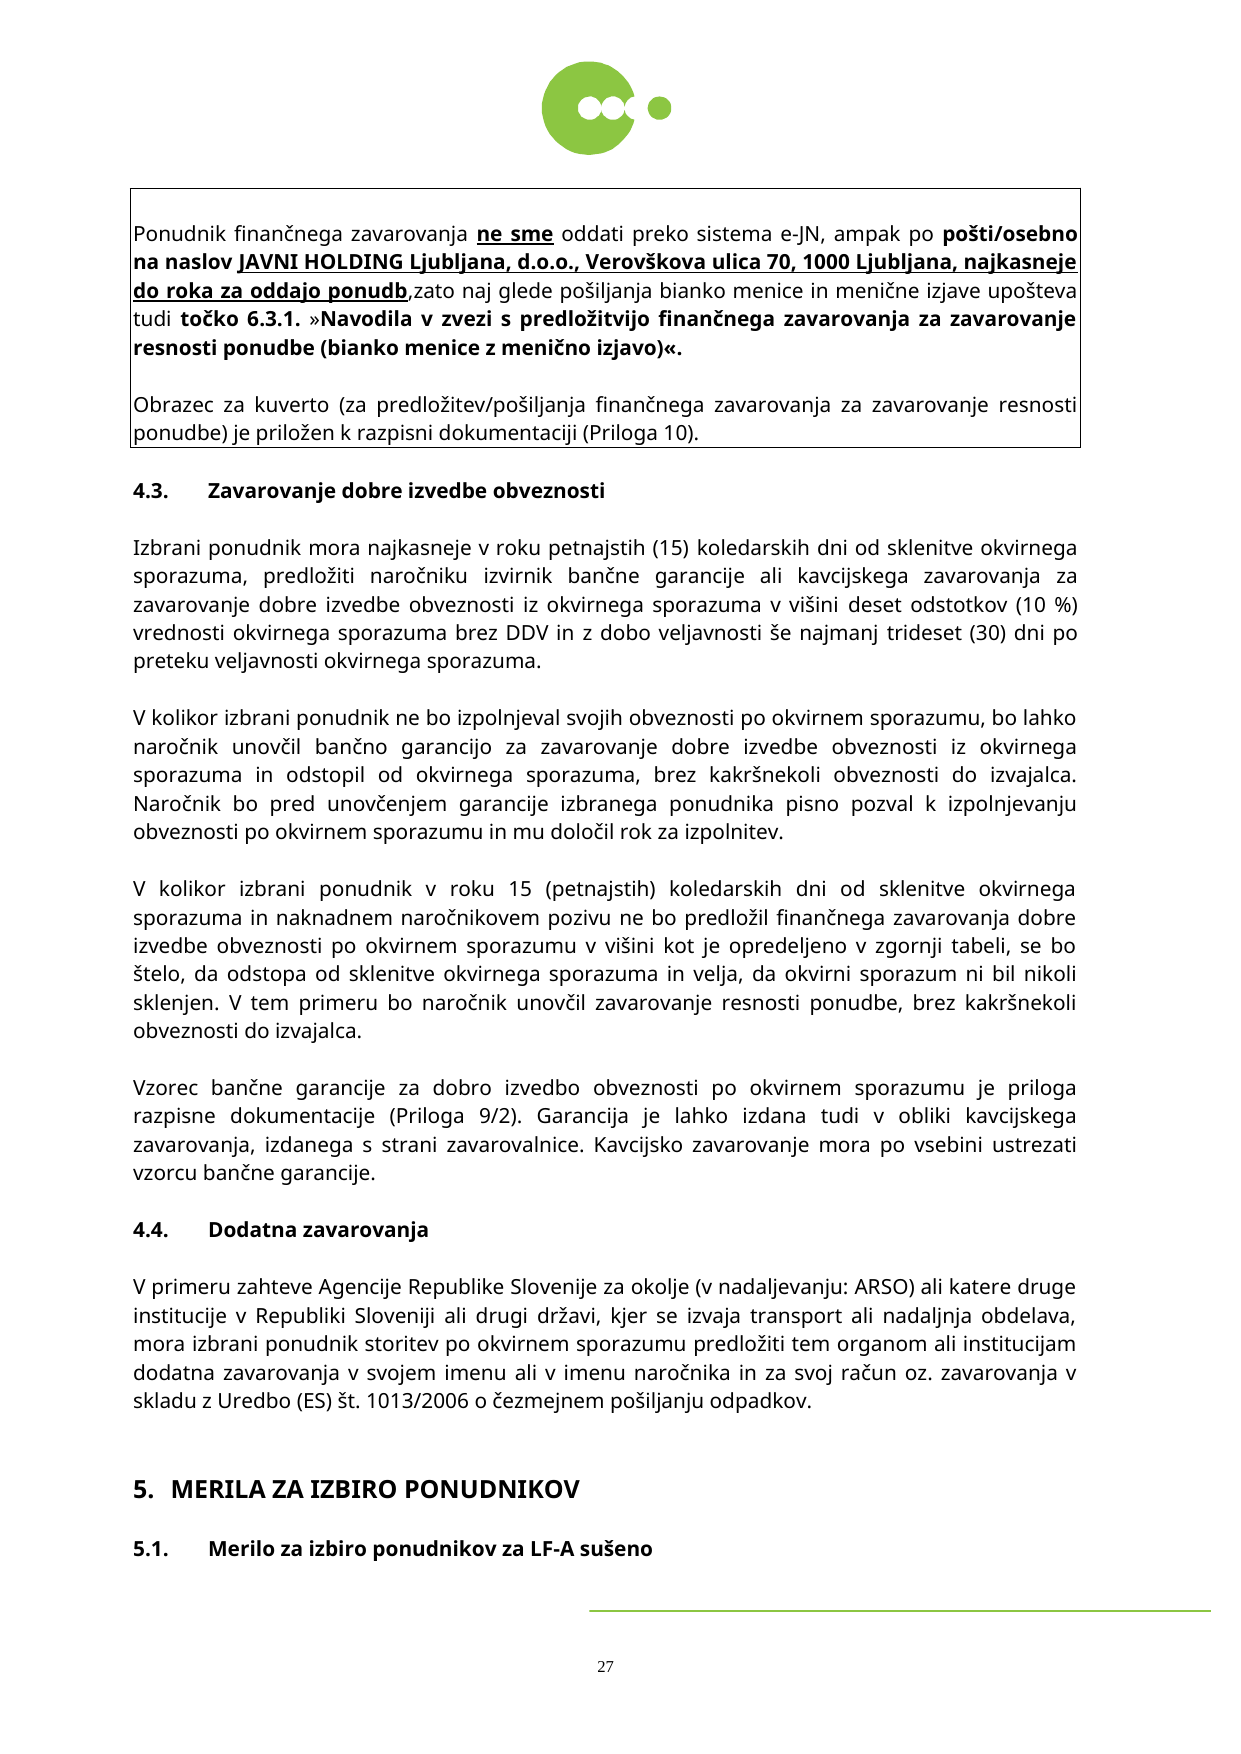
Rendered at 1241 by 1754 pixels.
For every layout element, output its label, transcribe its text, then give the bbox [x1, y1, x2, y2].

list MERILA ZA IZBIRO PONUDNIKOV [133, 1471, 1078, 1505]
text Vzorec bančne garancije za dobro izvedbo obveznosti po okvirnem sporazumu je priloga razpisne dokumentacije (Priloga 9/2). Garancija je lahko izdana tudi v obliki kavcijskega zavarovanja, izdanega s strani zavarovalnice. Kavcijsko zavarovanje mora po vsebini ustrezati vzorcu bančne garancije. [133, 1073, 1078, 1187]
list Merilo za izbiro ponudnikov za LF-A sušeno [133, 1534, 1078, 1562]
text Obrazec za kuverto (za predložitev/pošiljanja finančnega zavarovanja za zavarovanje resnosti ponudbe) je priložen k razpisni dokumentaciji (Priloga 10). [131, 387, 1080, 447]
text V kolikor izbrani ponudnik v roku 15 (petnajstih) koledarskih dni od sklenitve okvirnega sporazuma in naknadnem naročnikovem pozivu ne bo predložil finančnega zavarovanja dobre izvedbe obveznosti po okvirnem sporazumu v višini kot je opredeljeno v zgornji tabeli, se bo štelo, da odstopa od sklenitve okvirnega sporazuma in velja, da okvirni sporazum ni bil nikoli sklenjen. V tem primeru bo naročnik unovčil zavarovanje resnosti ponudbe, brez kakršnekoli obveznosti do izvajalca. [133, 874, 1078, 1045]
text Izbrani ponudnik mora najkasneje v roku petnajstih (15) koledarskih dni od sklenitve okvirnega sporazuma, predložiti naročniku izvirnik bančne garancije ali kavcijskega zavarovanja za zavarovanje dobre izvedbe obveznosti iz okvirnega sporazuma v višini deset odstotkov (10 %) vrednosti okvirnega sporazuma brez DDV in z dobo veljavnosti še najmanj trideset (30) dni po preteku veljavnosti okvirnega sporazuma. [133, 533, 1078, 675]
text V primeru zahteve Agencije Republike Slovenije za okolje (v nadaljevanju: ARSO) ali katere druge institucije v Republiki Sloveniji ali drugi državi, kjer se izvaja transport ali nadaljnja obdelava, mora izbrani ponudnik storitev po okvirnem sporazumu predložiti tem organom ali institucijam dodatna zavarovanja v svojem imenu ali v imenu naročnika in za svoj račun oz. zavarovanja v skladu z Uredbo (ES) št. 1013/2006 o čezmejnem pošiljanju odpadkov. [133, 1272, 1078, 1414]
text V kolikor izbrani ponudnik ne bo izpolnjeval svojih obveznosti po okvirnem sporazumu, bo lahko naročnik unovčil bančno garancijo za zavarovanje dobre izvedbe obveznosti iz okvirnega sporazuma in odstopil od okvirnega sporazuma, brez kakršnekoli obveznosti do izvajalca. Naročnik bo pred unovčenjem garancije izbranega ponudnika pisno pozval k izpolnjevanju obveznosti po okvirnem sporazumu in mu določil rok za izpolnitev. [133, 703, 1078, 846]
list Zavarovanje dobre izvedbe obveznosti [133, 476, 1078, 504]
list Dodatna zavarovanja [133, 1215, 1078, 1244]
text Ponudnik finančnega zavarovanja ne sme oddati preko sistema e-JN, ampak po pošti/osebno na naslov JAVNI HOLDING Ljubljana, d.o.o., Verovškova ulica 70, 1000 Ljubljana, najkasneje do roka za oddajo ponudb,zato naj glede pošiljanja bianko menice in menične izjave upošteva tudi točko 6.3.1. »Navodila v zvezi s predložitvijo finančnega zavarovanja za zavarovanje resnosti ponudbe (bianko menice z menično izjavo)«. [133, 219, 1078, 361]
